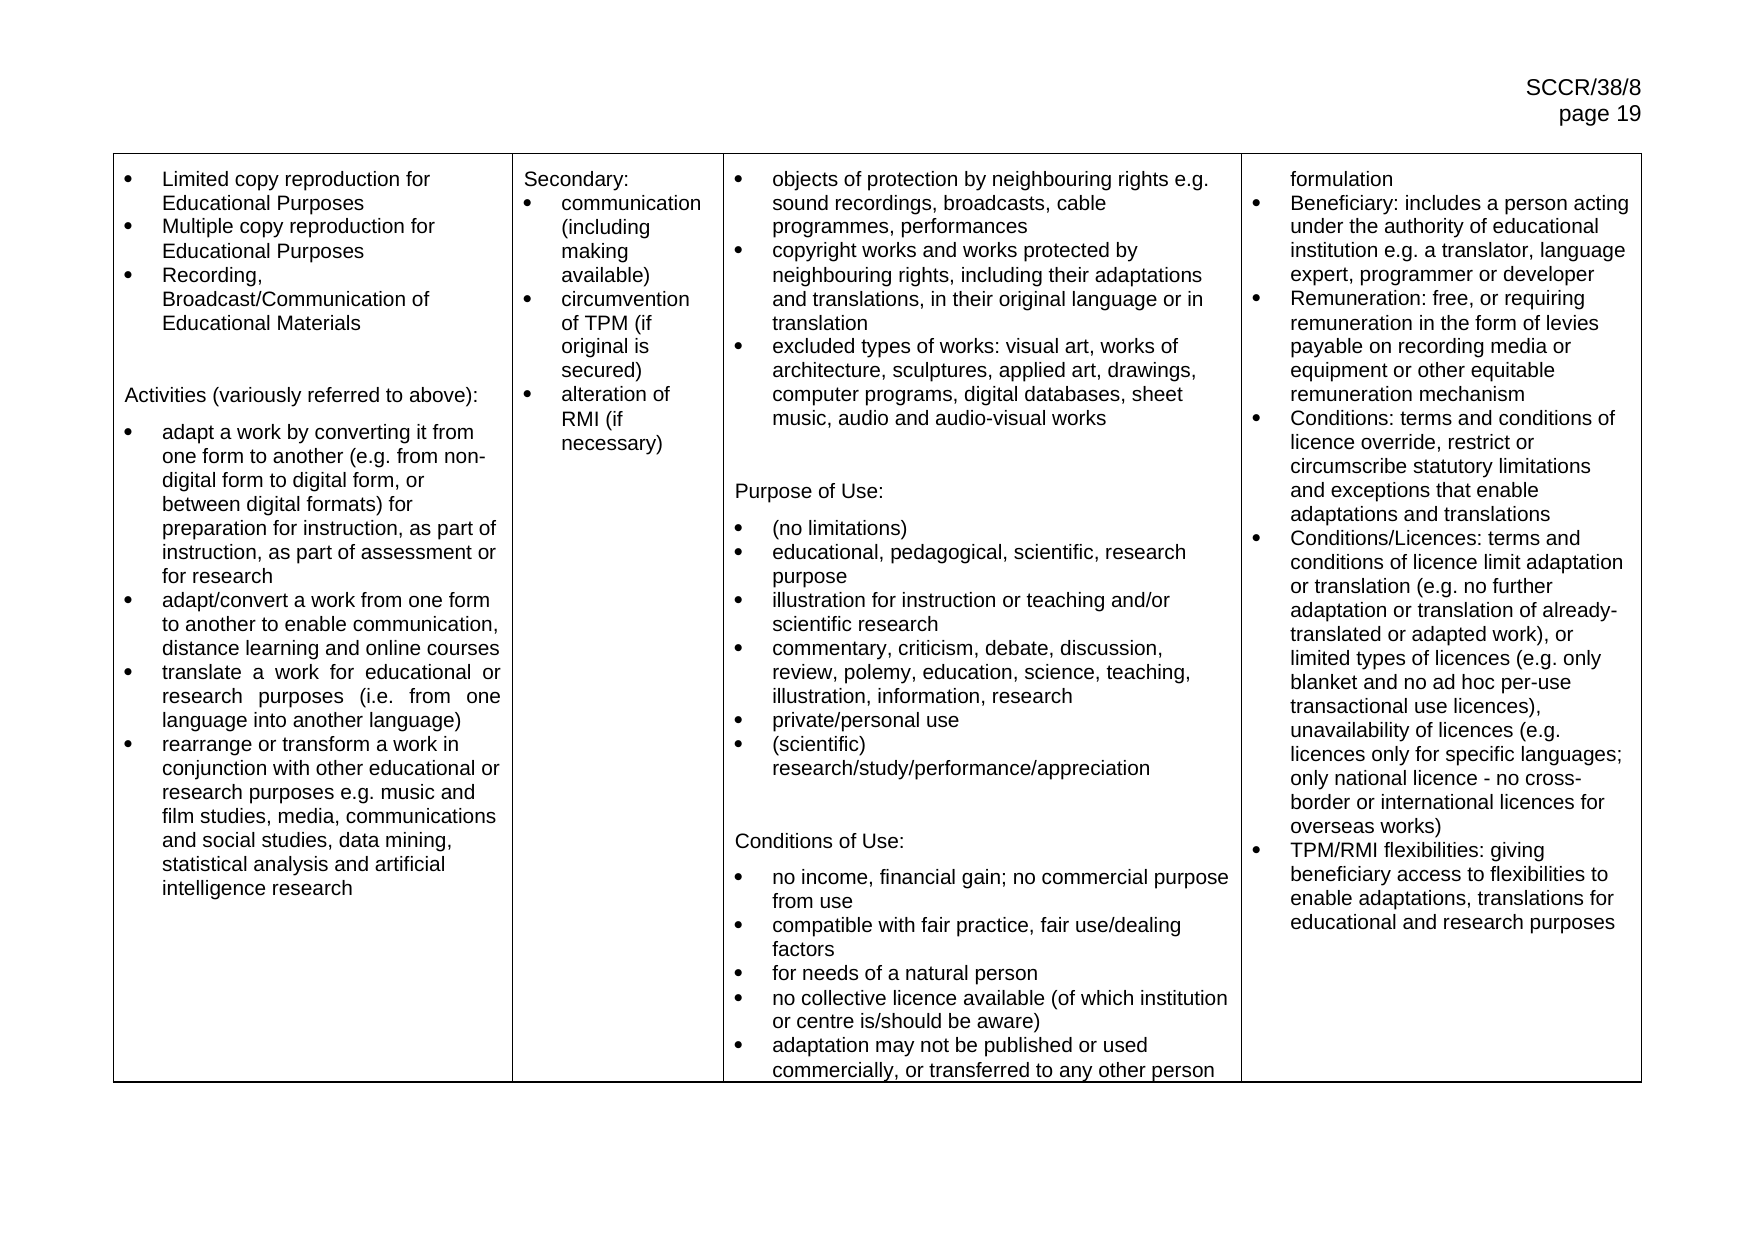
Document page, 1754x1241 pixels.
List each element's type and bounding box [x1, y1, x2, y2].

table_cell [724, 154, 1241, 1081]
table_cell [513, 154, 723, 1081]
table_cell [1242, 154, 1641, 1081]
table_cell [114, 154, 512, 1081]
